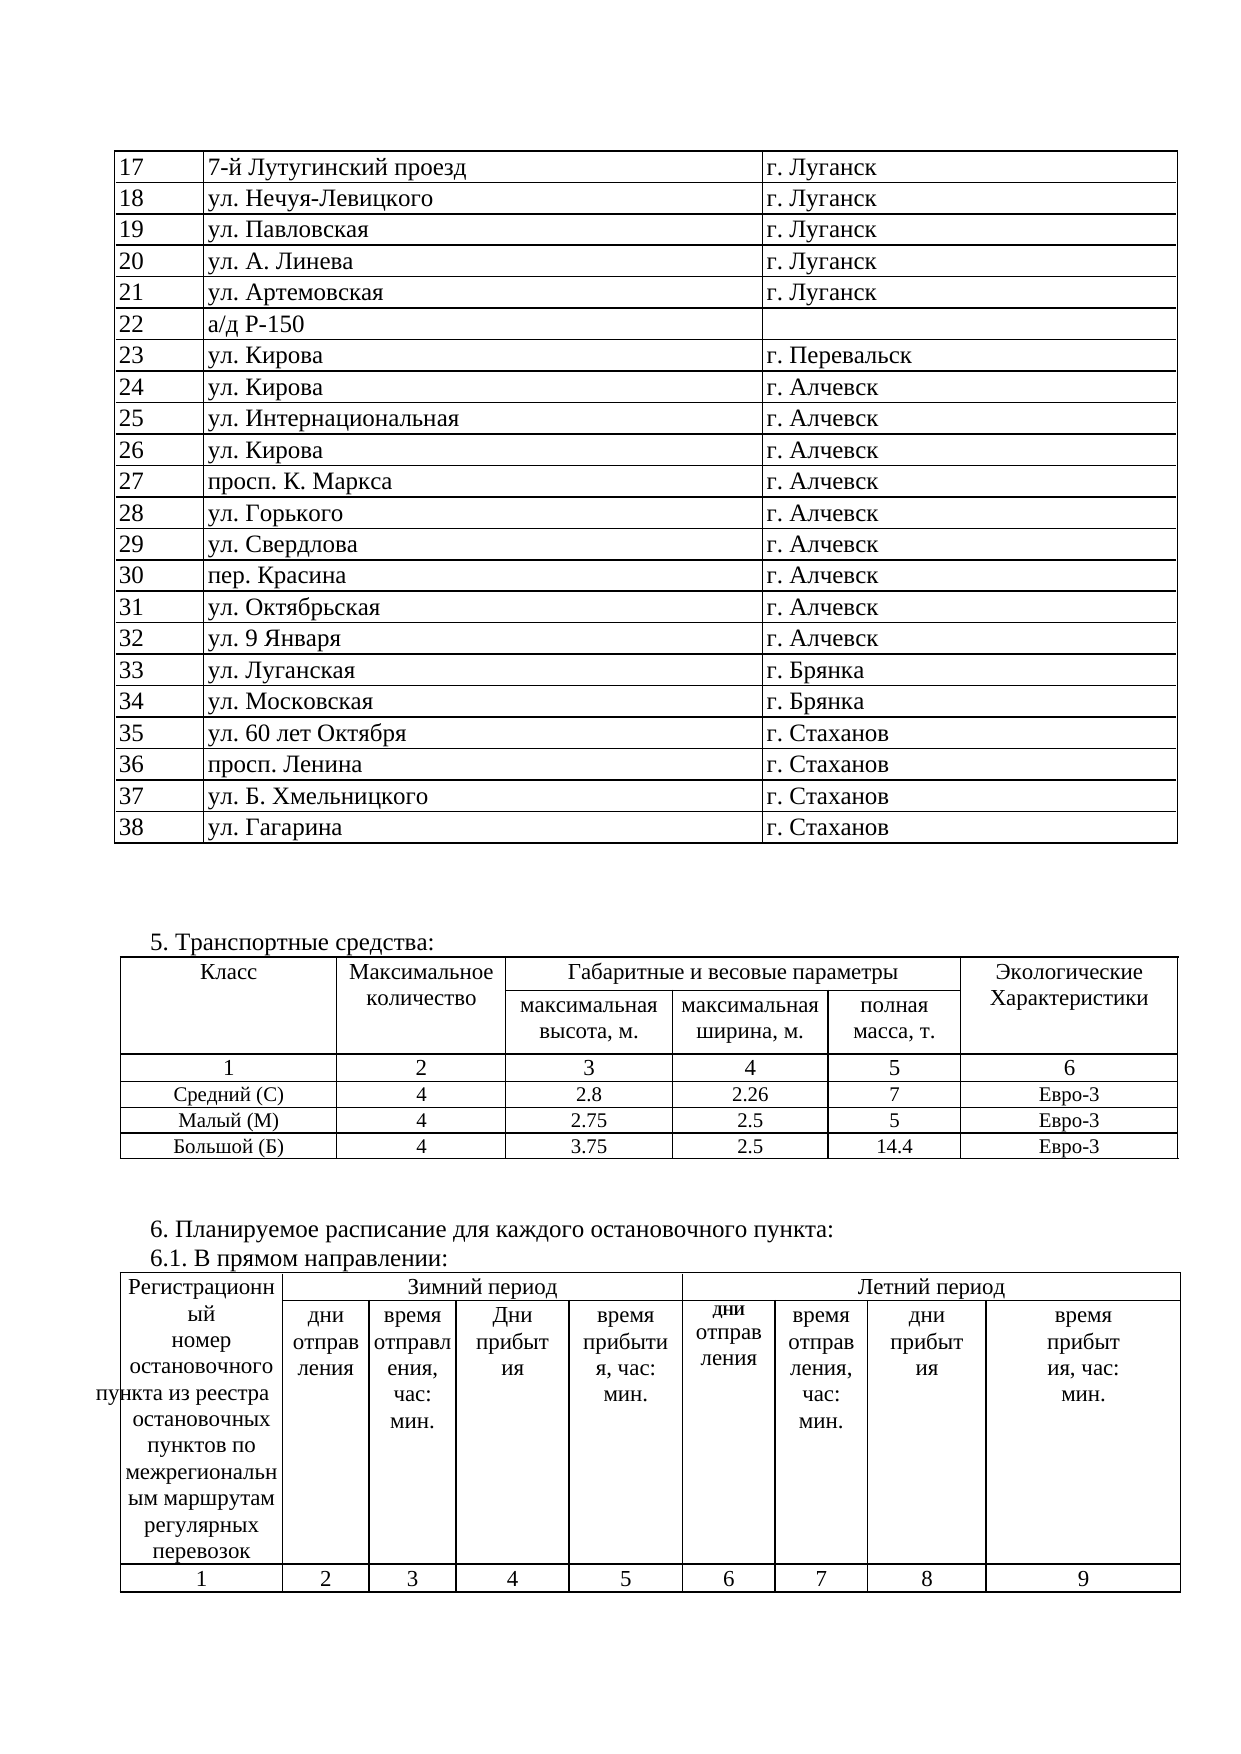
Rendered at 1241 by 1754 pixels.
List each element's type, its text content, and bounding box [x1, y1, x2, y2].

table_cell г. Алчевск [763, 559, 1177, 590]
table_cell 4 [457, 1565, 568, 1591]
table_cell полная масса, т. [829, 991, 960, 1053]
table_header Максимальное количество [337, 958, 505, 1053]
table_cell 1 [121, 1565, 282, 1591]
table_cell ул. Октябрьская [204, 592, 762, 622]
table_cell 18 [115, 183, 203, 213]
table_cell 7-й Лутугинский проезд [204, 152, 762, 181]
table_cell 26 [115, 434, 203, 464]
table_cell 14.4 [829, 1134, 960, 1158]
table_cell Евро-3 [961, 1108, 1177, 1132]
table_cell 7 [776, 1565, 867, 1591]
table_cell 5 [829, 1055, 960, 1081]
table_cell 33 [115, 654, 203, 685]
table_cell 3.75 [506, 1134, 672, 1158]
text 6.1. В прямом направлении: [150, 1243, 1090, 1272]
table_cell время отправл ения, час: мин. [370, 1301, 455, 1563]
table_cell г. Стаханов [763, 748, 1177, 779]
table_cell ул. Павловская [204, 215, 762, 244]
table_cell г. Брянка [763, 685, 1177, 716]
table_cell Большой (Б) [121, 1134, 336, 1158]
table_cell 24 [115, 371, 203, 402]
table_cell ул. Горького [204, 498, 762, 527]
table_cell 27 [115, 466, 203, 496]
table_header Зимний период [283, 1273, 682, 1300]
table_cell пер. Красина [204, 561, 762, 590]
table_cell 4 [337, 1134, 505, 1158]
table_cell г. Брянка [763, 653, 1177, 685]
table_cell 7 [829, 1082, 960, 1106]
table_cell 5 [829, 1108, 960, 1132]
table_cell г. Алчевск [763, 402, 1177, 433]
table_cell г. Луганск [763, 276, 1177, 307]
table_cell 8 [868, 1565, 985, 1591]
table_cell время отправ ления, час: мин. [776, 1301, 867, 1563]
table_cell Малый (М) [121, 1108, 336, 1132]
table_cell ул. Кирова [204, 340, 762, 370]
table_cell ул. 9 Января [204, 623, 762, 653]
table_cell г. Алчевск [763, 528, 1177, 559]
table_cell 3 [506, 1055, 672, 1081]
table_cell ул. Б. Хмельницкого [204, 781, 762, 811]
table_cell 4 [337, 1082, 505, 1106]
table_cell 6 [961, 1055, 1177, 1081]
table_cell г. Алчевск [763, 590, 1177, 622]
table_cell дни отправ ления [283, 1301, 368, 1563]
table_cell 2.5 [673, 1134, 827, 1158]
table_cell 30 [115, 560, 203, 590]
table_cell время прибыт ия, час: мин. [987, 1301, 1180, 1563]
table_cell 31 [115, 591, 203, 622]
table_cell 37 [115, 780, 203, 811]
table_cell максимальная ширина, м. [673, 991, 827, 1053]
table_cell 4 [337, 1108, 505, 1132]
text 5. Транспортные средства: [150, 927, 1090, 956]
table_cell ул. Кирова [204, 372, 762, 402]
table_cell г. Стаханов [763, 716, 1177, 748]
table_cell 28 [115, 497, 203, 527]
table_cell 29 [115, 529, 203, 559]
table_cell г. Луганск [763, 213, 1177, 244]
table_cell 1 [121, 1055, 336, 1081]
table_cell ДНИ отправ ления [683, 1301, 774, 1563]
table_cell Дни прибыт ия [457, 1301, 568, 1563]
table_cell г. Стаханов [763, 811, 1177, 842]
table_cell ул. Кирова [204, 435, 762, 464]
table_cell а/д Р-150 [204, 309, 762, 339]
table_cell 2.75 [506, 1108, 672, 1132]
table_cell максимальная высота, м. [506, 991, 672, 1053]
table_cell ул. Нечуя-Левицкого [204, 183, 762, 213]
table_cell г. Алчевск [763, 622, 1177, 653]
table_cell г. Алчевск [763, 370, 1177, 402]
table_cell г. Алчевск [763, 496, 1177, 527]
table_cell ул. Интернациональная [204, 403, 762, 433]
table_cell ул. А. Линева [204, 246, 762, 276]
table_cell г. Стаханов [763, 779, 1177, 811]
table_cell ул. Московская [204, 686, 762, 716]
table_cell г. Алчевск [763, 433, 1177, 464]
table_cell г. Алчевск [763, 465, 1177, 496]
table_cell 2 [283, 1565, 368, 1591]
table_cell [763, 307, 1177, 339]
table_cell Евро-3 [961, 1082, 1177, 1106]
table_header Летний период [683, 1273, 1180, 1300]
table_cell Средний (С) [121, 1082, 336, 1106]
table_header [121, 1273, 282, 1563]
table_cell просп. К. Маркса [204, 466, 762, 496]
table_cell ул. Гагарина [204, 812, 762, 842]
table_cell 34 [115, 686, 203, 716]
table_cell 5 [570, 1565, 682, 1591]
table_cell 9 [987, 1565, 1180, 1591]
table_cell ул. Свердлова [204, 529, 762, 559]
table_cell 38 [115, 812, 203, 842]
table_cell 32 [115, 623, 203, 653]
table_header Габаритные и весовые параметры [506, 958, 960, 989]
table_cell 21 [115, 277, 203, 307]
table_cell 25 [115, 403, 203, 433]
text 6. Планируемое расписание для каждого остановочного пункта: [150, 1214, 1090, 1243]
table_cell ул. 60 лет Октября [204, 718, 762, 748]
table_cell 20 [115, 245, 203, 276]
table_header Класс [121, 958, 336, 1053]
table_cell 3 [370, 1565, 455, 1591]
table_cell Евро-3 [961, 1134, 1177, 1158]
table_cell 35 [115, 717, 203, 748]
table_cell 19 [115, 214, 203, 244]
table_cell 36 [115, 749, 203, 779]
table_header Экологические Характеристики [961, 958, 1177, 1053]
table_cell просп. Ленина [204, 749, 762, 779]
table_cell 4 [673, 1055, 827, 1081]
table_cell 2.26 [673, 1082, 827, 1106]
table_cell ул. Луганская [204, 655, 762, 685]
table_cell г. Луганск [763, 181, 1177, 213]
table_cell 2.8 [506, 1082, 672, 1106]
table_cell время прибыти я, час: мин. [570, 1301, 682, 1563]
table_cell 22 [115, 308, 203, 339]
table_cell 2 [337, 1055, 505, 1081]
table_cell дни прибыт ия [868, 1301, 985, 1563]
table_cell г. Луганск [763, 152, 1177, 181]
table_cell 23 [115, 340, 203, 370]
table_cell г. Луганск [763, 244, 1177, 276]
table_cell 2.5 [673, 1108, 827, 1132]
table_cell г. Перевальск [763, 339, 1177, 370]
table_cell ул. Артемовская [204, 277, 762, 307]
table_cell 6 [683, 1565, 774, 1591]
table_cell 17 [115, 152, 203, 181]
